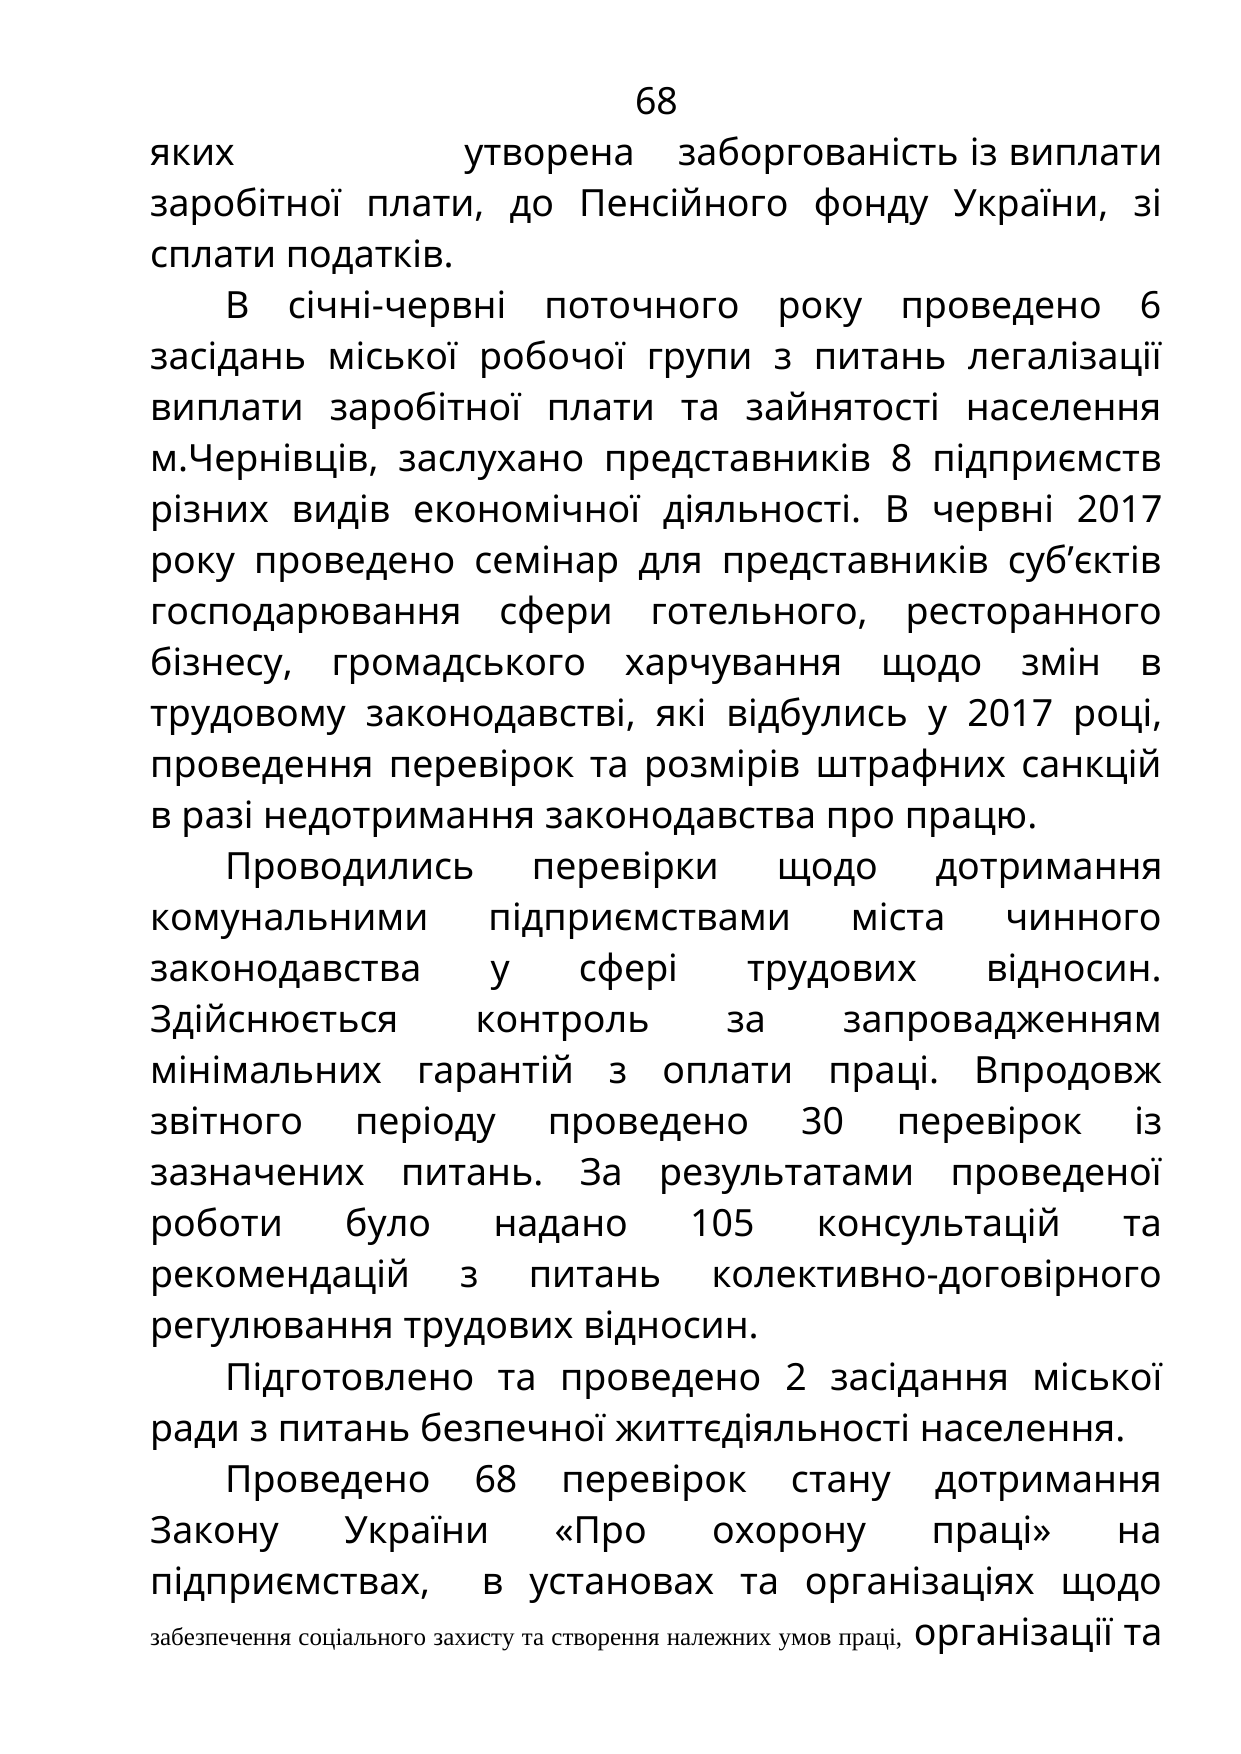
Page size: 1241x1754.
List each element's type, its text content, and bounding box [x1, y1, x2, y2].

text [150, 125, 1162, 278]
text Проводились перевірки щодо дотримання комунальними підприємствами міста чинного законодавства у сфері трудових відносин. Здійснюється контроль за запровадженням мінімальних гарантій з оплати праці. Впродовж звітного періоду проведено 30 перевірок із зазначених питань. За результатами проведеної роботи було надано 105 консультацій та рекомендацій з питань колективно-договірного регулювання трудових відносин. [150, 839, 1162, 1350]
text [150, 1452, 1162, 1656]
text В січні-червні поточного року проведено 6 засідань міської робочої групи з питань легалізації виплати заробітної плати та зайнятості населення м.Чернівців, заслухано представників 8 підприємств різних видів економічної діяльності. В червні 2017 року проведено семінар для представників суб’єктів господарювання сфери готельного, ресторанного бізнесу, громадського харчування щодо змін в трудовому законодавстві, які відбулись у 2017 році, проведення перевірок та розмірів штрафних санкцій в разі недотримання законодавства про працю. [150, 278, 1162, 839]
text Підготовлено та проведено 2 засідання міської ради з питань безпечної життєдіяльності населення. [150, 1350, 1162, 1452]
